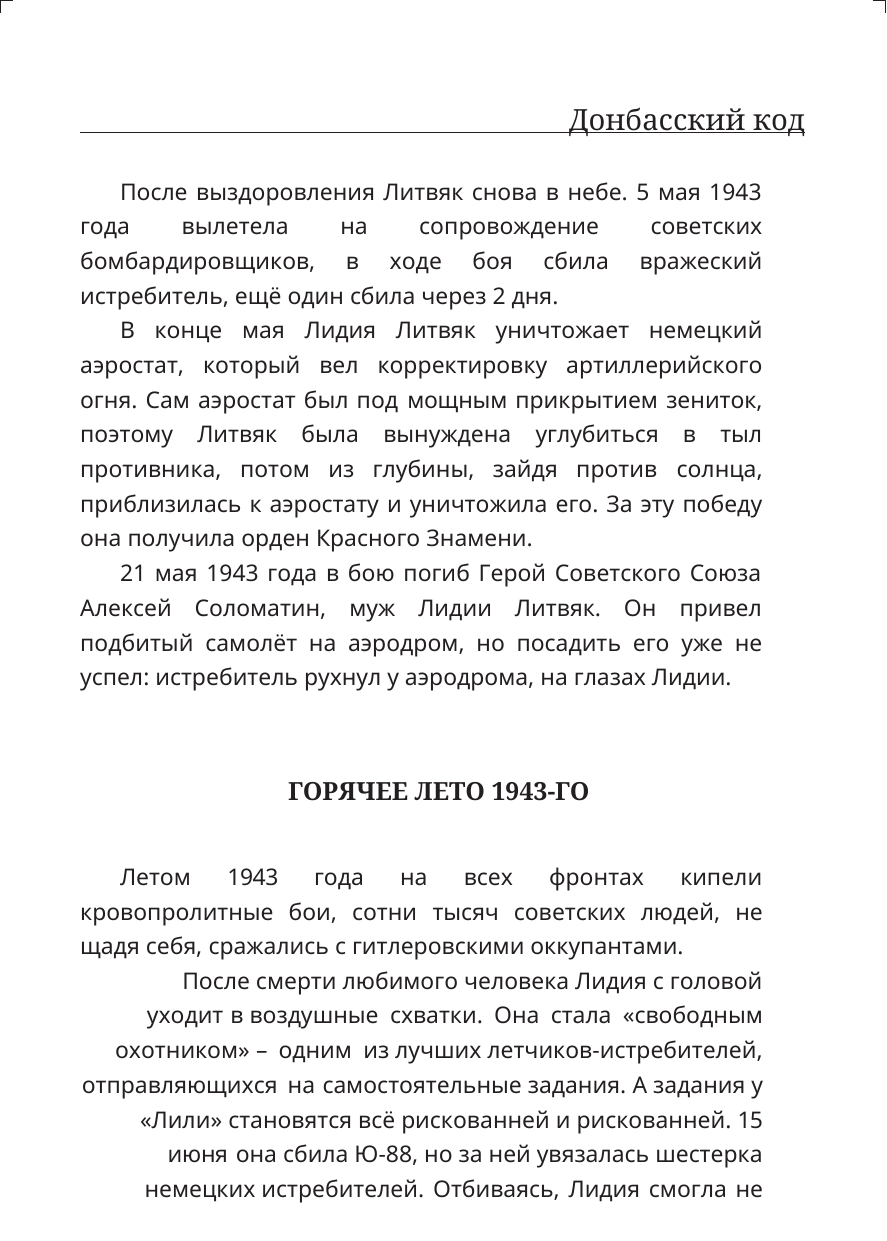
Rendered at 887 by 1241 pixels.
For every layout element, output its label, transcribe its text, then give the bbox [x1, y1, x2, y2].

text В конце мая Лидия Литвяк уничтожает немецкий аэростат, который вел корректировку артиллерийского огня. Сам аэростат был под мощным прикрытием зениток, поэтому Литвяк была вынуждена углубиться в тыл противника, потом из глубины, зайдя против солнца, приблизилась к аэростату и уничтожила его. За эту победу она получила орден Красного Знамени. [80, 314, 763, 554]
subtitle Донбасский код [80, 99, 820, 138]
text После выздоровления Литвяк снова в небе. 5 мая 1943 года вылетела на сопровождение советских бомбардировщиков, в ходе боя сбила вражеский истребитель, ещё один сбила через 2 дня. [80, 176, 763, 311]
subtitle ГОРЯЧЕЕ ЛЕТО 1943-ГО [288, 774, 820, 808]
text 21 мая 1943 года в бою погиб Герой Советского Союза Алексей Соломатин, муж Лидии Литвяк. Он привел подбитый самолёт на аэродром, но посадить его уже не успел: истребитель рухнул у аэродрома, на глазах Лидии. [80, 557, 763, 692]
text Летом 1943 года на всех фронтах кипели кровопролитные бои, сотни тысяч советских людей, не щадя себя, сражались с гитлеровскими оккупантами. [80, 861, 763, 961]
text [80, 965, 763, 1204]
